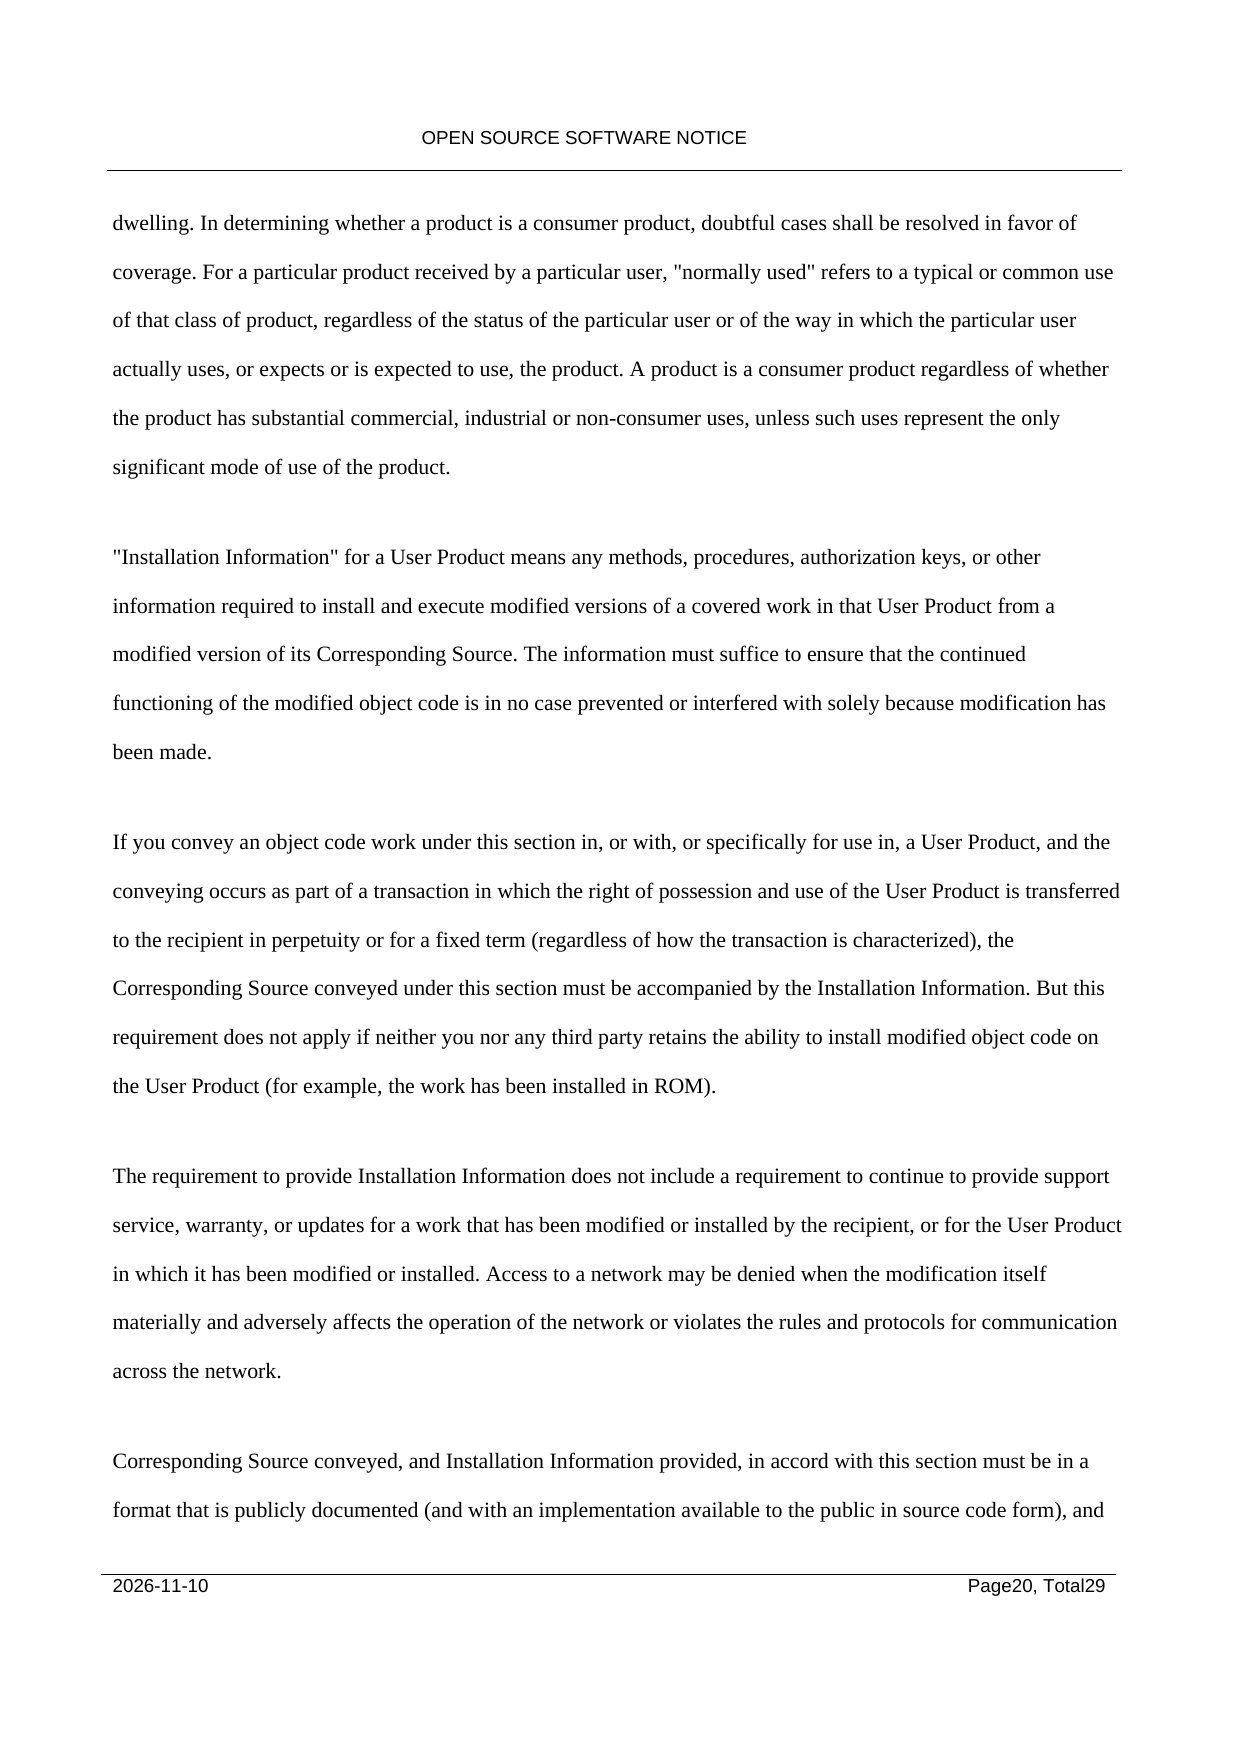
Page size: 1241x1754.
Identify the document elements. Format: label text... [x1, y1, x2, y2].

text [112, 1445, 1128, 1526]
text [112, 206, 1128, 483]
text The requirement to provide Installation Information does not include a requirement to continue to provide support service, warranty, or updates for a work that has been modified or installed by the recipient, or for the User Product in which it has been modified or installed. Access to a network may be denied when the modification itself materially and adversely affects the operation of the network or violates the rules and protocols for communication across the network. [112, 1159, 1128, 1387]
text "Installation Information" for a User Product means any methods, procedures, authorization keys, or other information required to install and execute modified versions of a covered work in that User Product from a modified version of its Corresponding Source. The information must suffice to ensure that the continued functioning of the modified object code is in no case prevented or interfered with solely because modification has been made. [112, 540, 1128, 768]
text If you convey an object code work under this section in, or with, or specifically for use in, a User Product, and the conveying occurs as part of a transaction in which the right of possession and use of the User Product is transferred to the recipient in perpetuity or for a fixed term (regardless of how the transaction is characterized), the Corresponding Source conveyed under this section must be accompanied by the Installation Information. But this requirement does not apply if neither you nor any third party retains the ability to install modified object code on the User Product (for example, the work has been installed in ROM). [112, 826, 1128, 1102]
